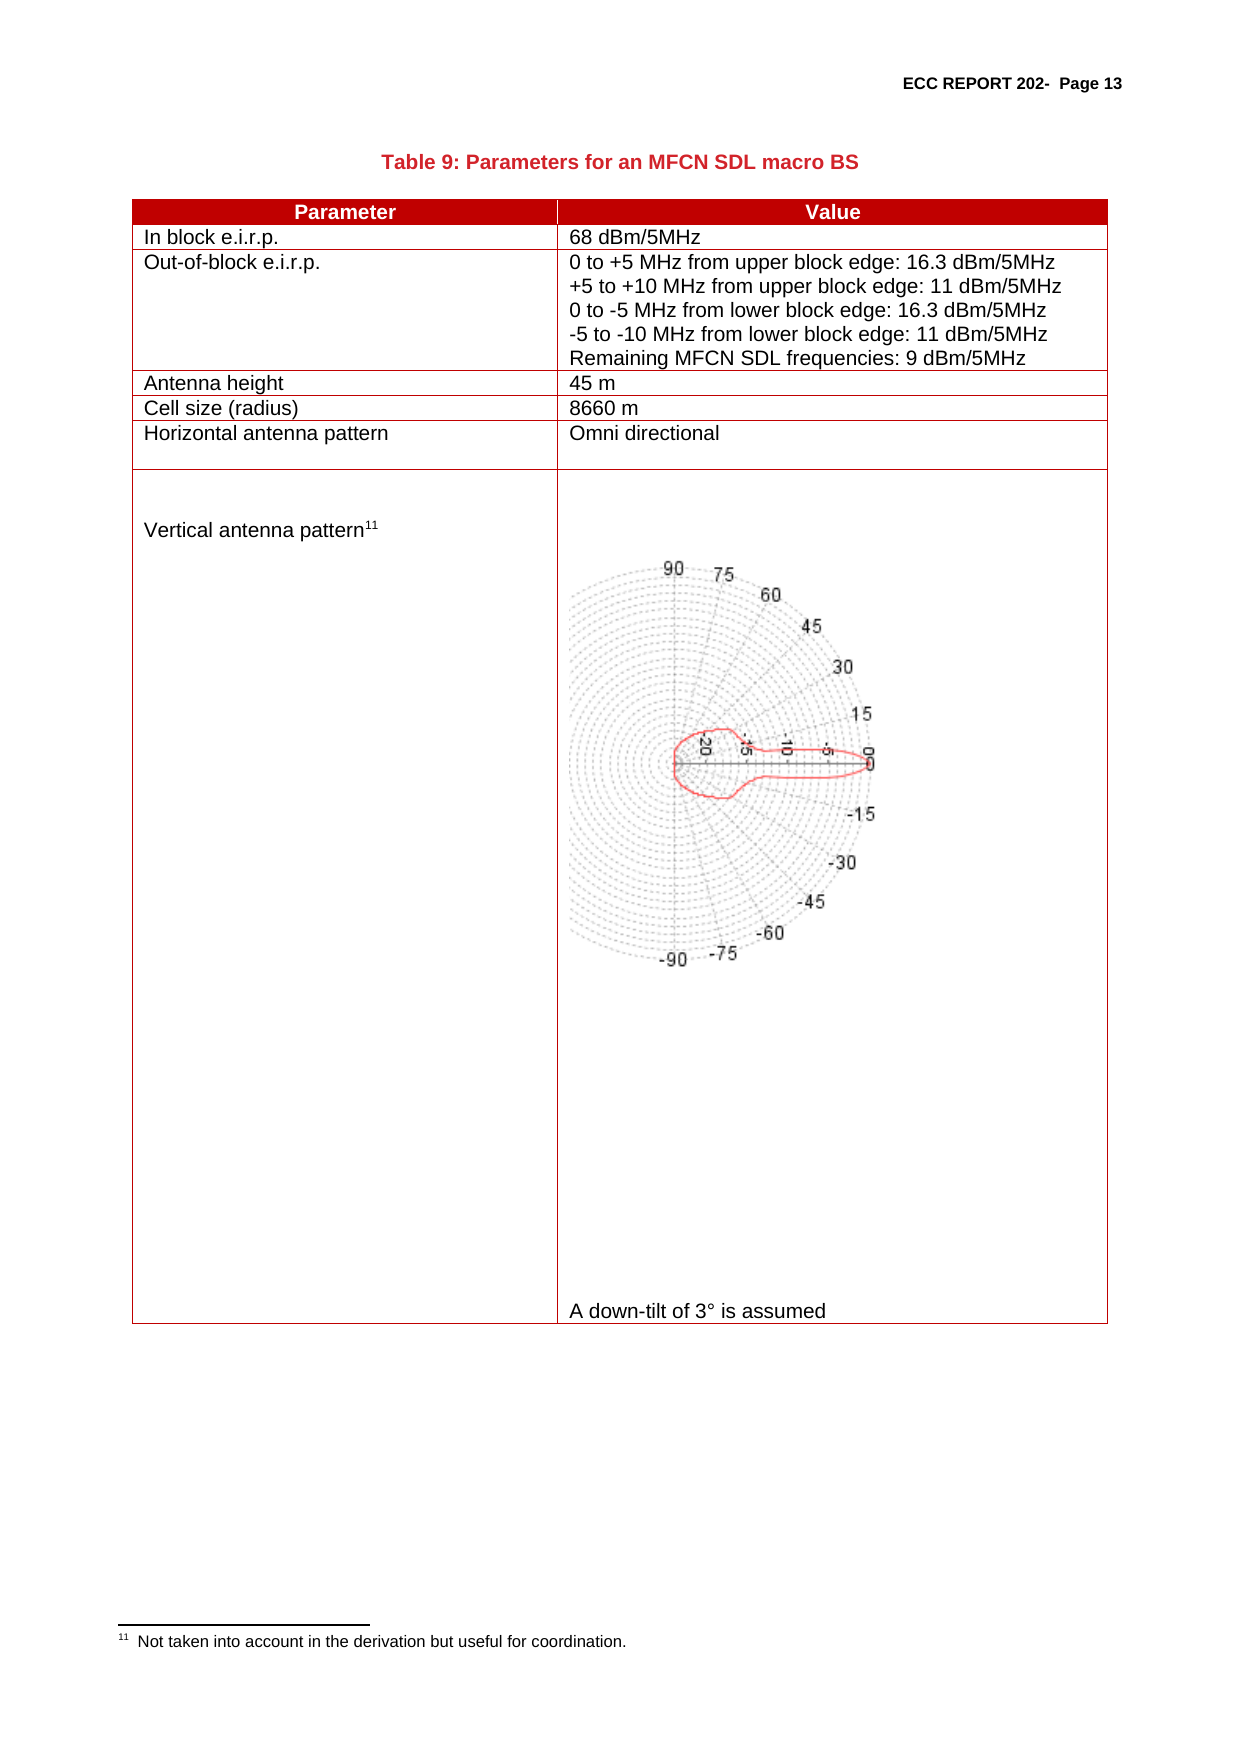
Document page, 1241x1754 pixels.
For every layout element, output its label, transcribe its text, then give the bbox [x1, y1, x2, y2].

table_cell Out-of-block e.i.r.p. [133, 250, 557, 370]
table_header Value [558, 200, 1107, 224]
table_cell Vertical antenna pattern [133, 470, 557, 1322]
table_cell In block e.i.r.p. [133, 225, 557, 249]
text Table 9: Parameters for an MFCN SDL macro BS [118, 150, 1122, 174]
table_cell A down-tilt of 3° is assumed [558, 470, 1107, 1322]
table_cell Horizontal antenna pattern [133, 421, 557, 469]
table_cell 68 dBm/5MHz [558, 225, 1107, 249]
table_cell 8660 m [558, 396, 1107, 420]
table_header Parameter [133, 200, 557, 224]
table_cell Antenna height [133, 371, 557, 395]
table_cell Omni directional [558, 421, 1107, 469]
table_cell 45 m [558, 371, 1107, 395]
picture [569, 541, 970, 987]
table_cell Cell size (radius) [133, 396, 557, 420]
table_cell 0 to +5 MHz from upper block edge: 16.3 dBm/5MHz +5 to +10 MHz from upper block edge: 11 dBm/5MHz 0 to -5 MHz from lower block edge: 16.3 dBm/5MHz -5 to -10 MHz from lower block edge: 11 dBm/5MHz Remaining MFCN SDL frequencies: 9 dBm/5MHz [558, 250, 1107, 370]
